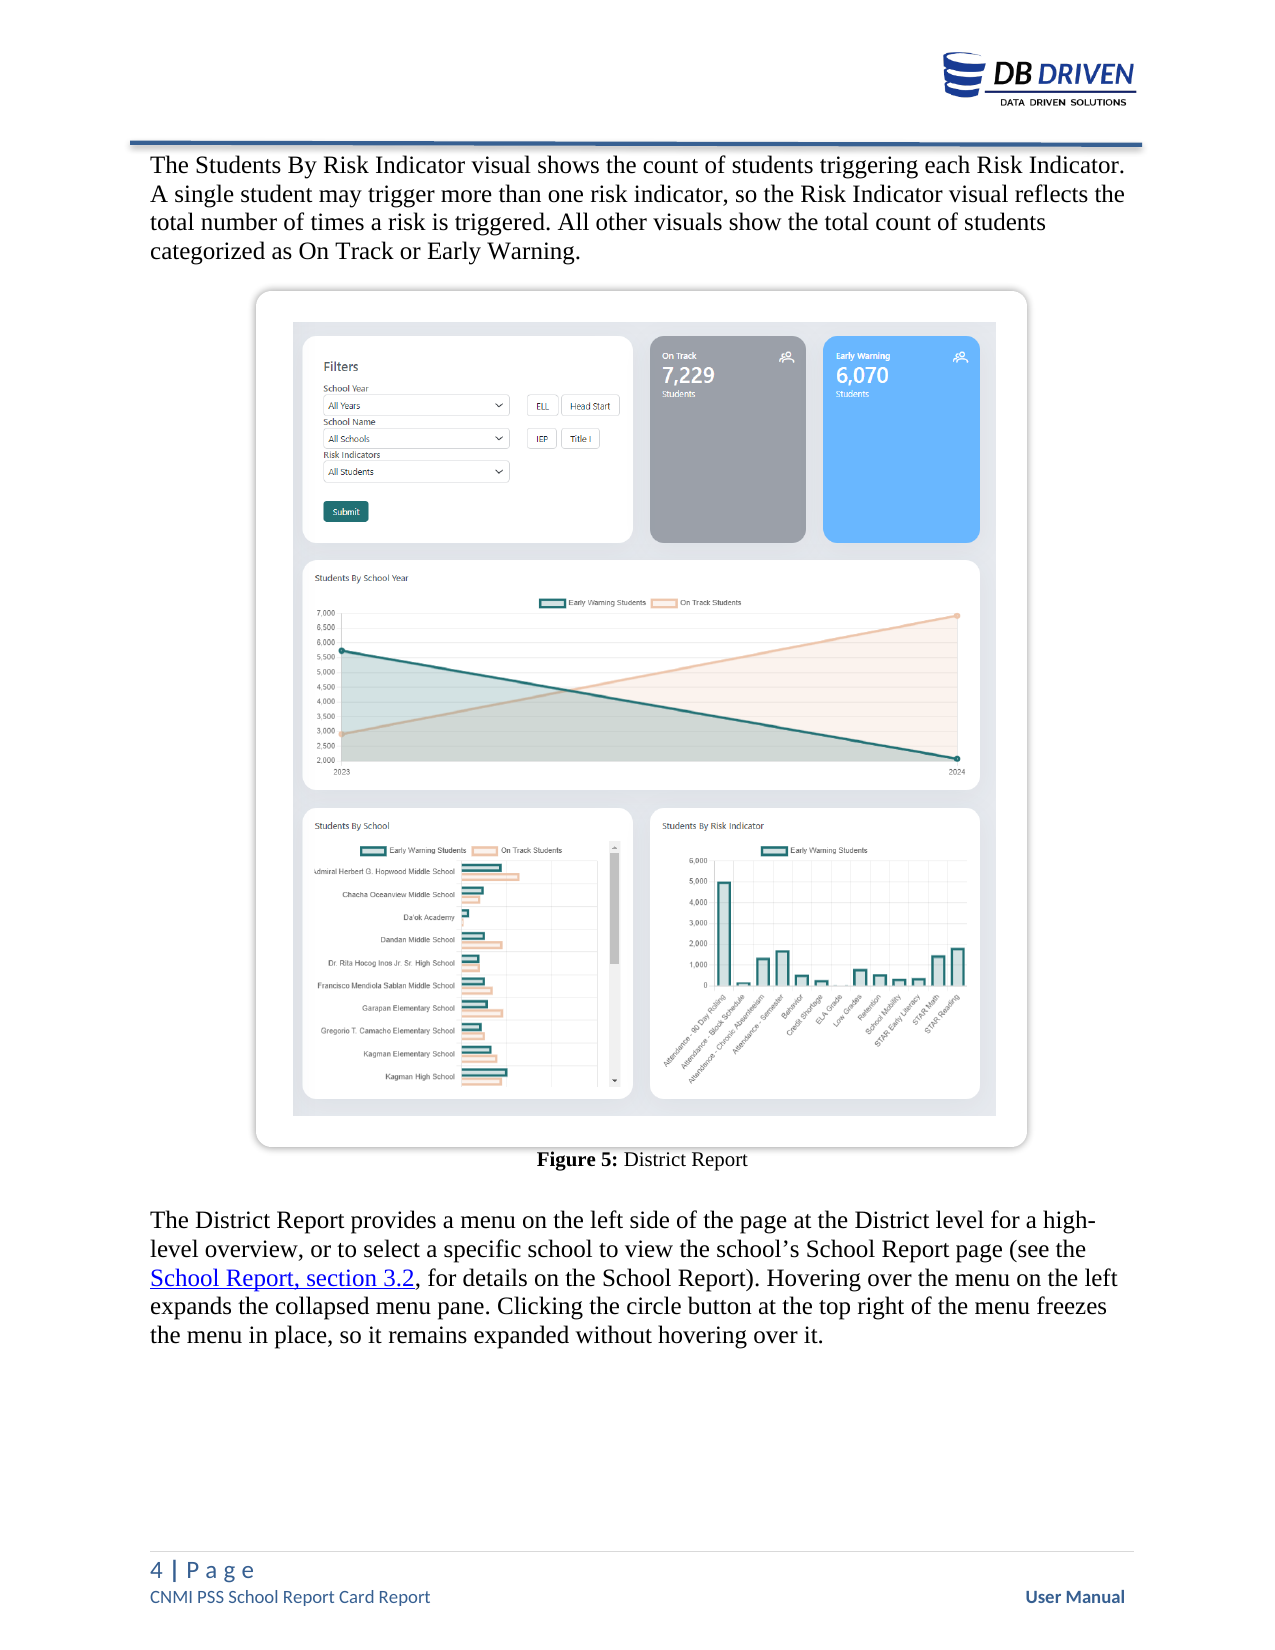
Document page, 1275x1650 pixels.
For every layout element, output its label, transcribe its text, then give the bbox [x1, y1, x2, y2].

text The Students By Risk Indicator visual shows the count of students triggering each Risk Indicator. A single student may trigger more than one risk indicator, so the Risk Indicator visual reflects the total number of times a risk is triggered. All other visuals show the total count of students categorized as On Track or Early Warning. [150, 150, 1134, 265]
picture [287, 322, 996, 1116]
picture [942, 51, 1137, 106]
text The District Report provides a menu on the left side of the page at the District level for a high-level overview, or to select a specific school to view the school’s School Report page (see the School Report, section 3.2, for details on the School Report). Hovering over the menu on the left expands the collapsed menu pane. Clicking the circle button at the top right of the menu freezes the menu in place, so it remains expanded without hovering over it. [150, 1205, 1134, 1349]
